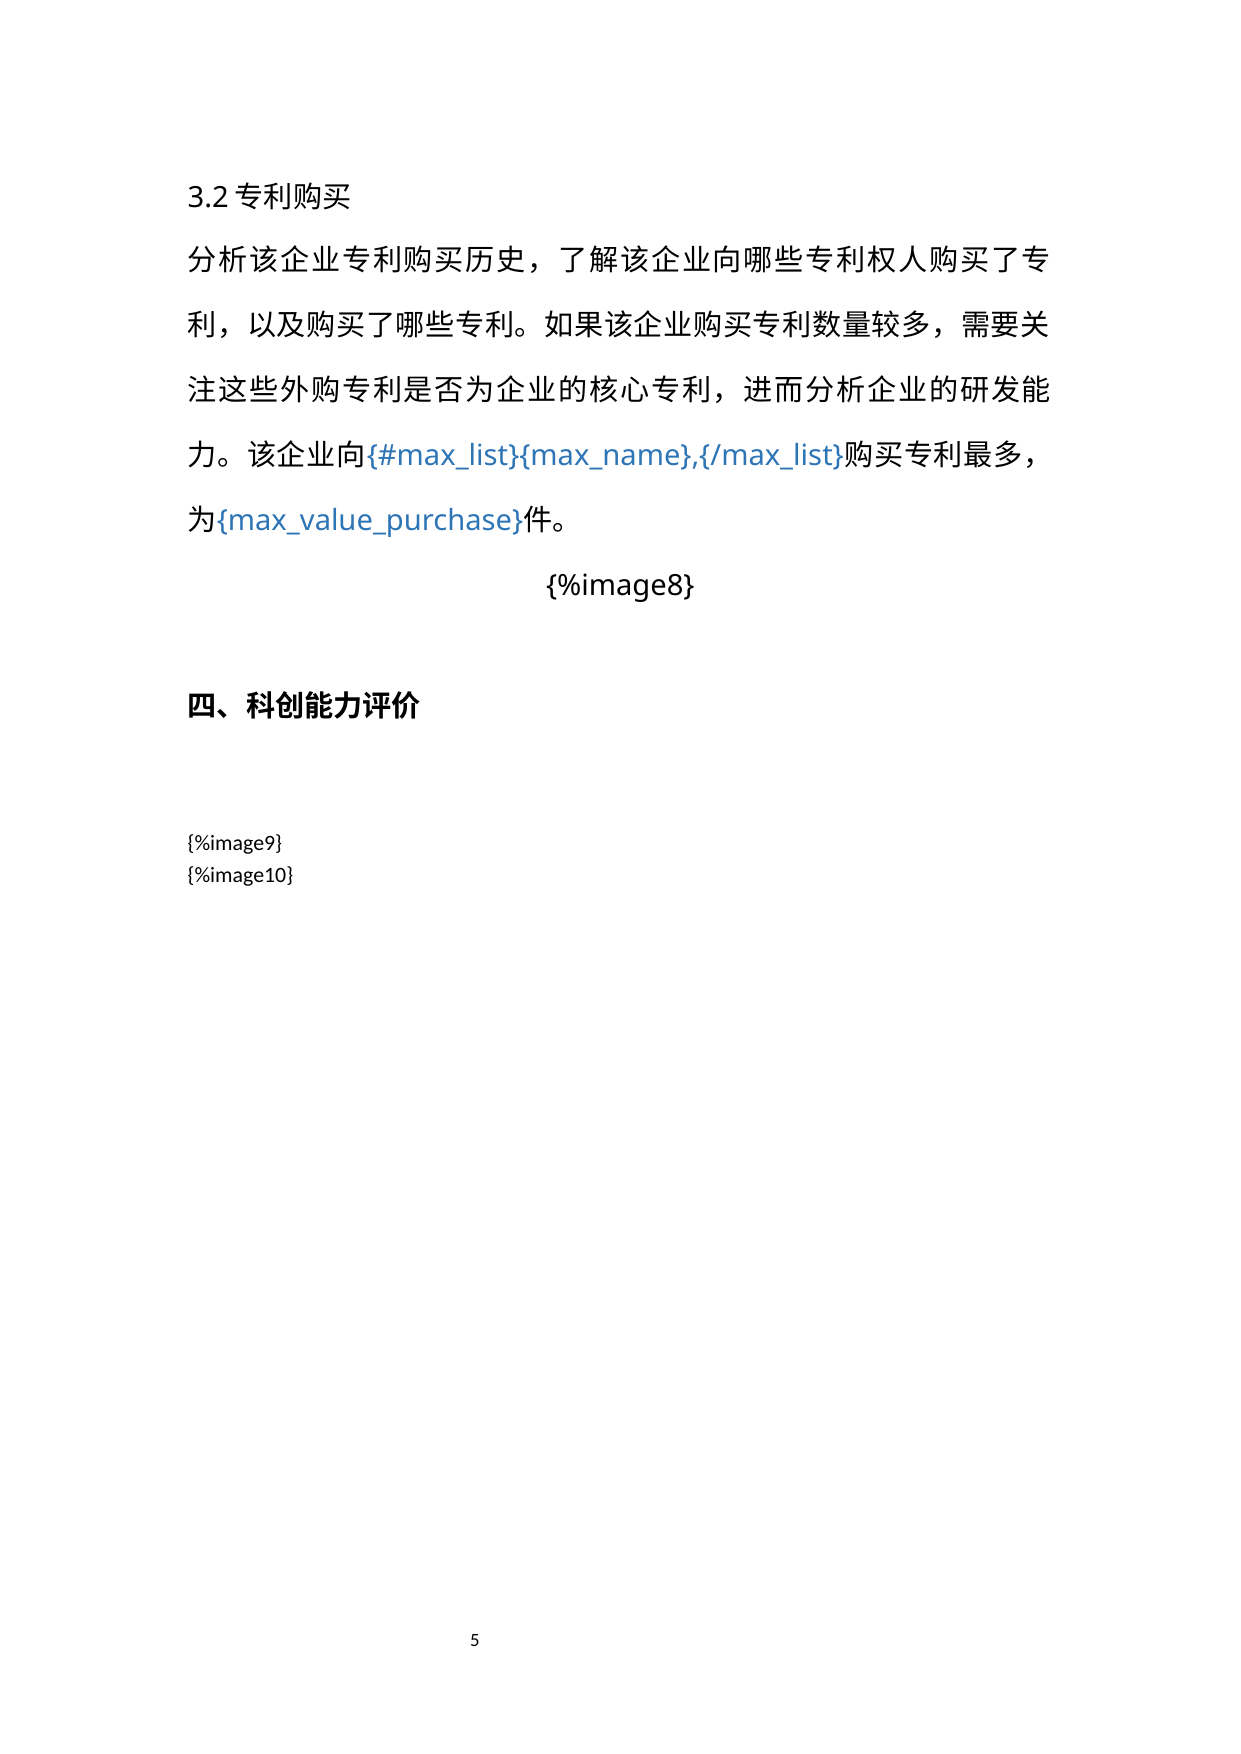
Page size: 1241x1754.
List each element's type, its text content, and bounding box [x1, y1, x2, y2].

text {%image10} [187, 858, 1053, 891]
text {%image9} [187, 826, 1053, 858]
subtitle 科创能力评价 [187, 673, 1053, 738]
list {%image8} [187, 552, 1053, 617]
text 3.2专利购买 [187, 162, 1053, 227]
text 分析该企业专利购买历史，了解该企业向哪些专利权人购买了专利，以及购买了哪些专利。如果该企业购买专利数量较多，需要关注这些外购专利是否为企业的核心专利，进而分析企业的研发能力。该企业向{#max_list}{max_name},{/max_list}购买专利最多，为{max_value_purchase}件。 [187, 227, 1053, 552]
